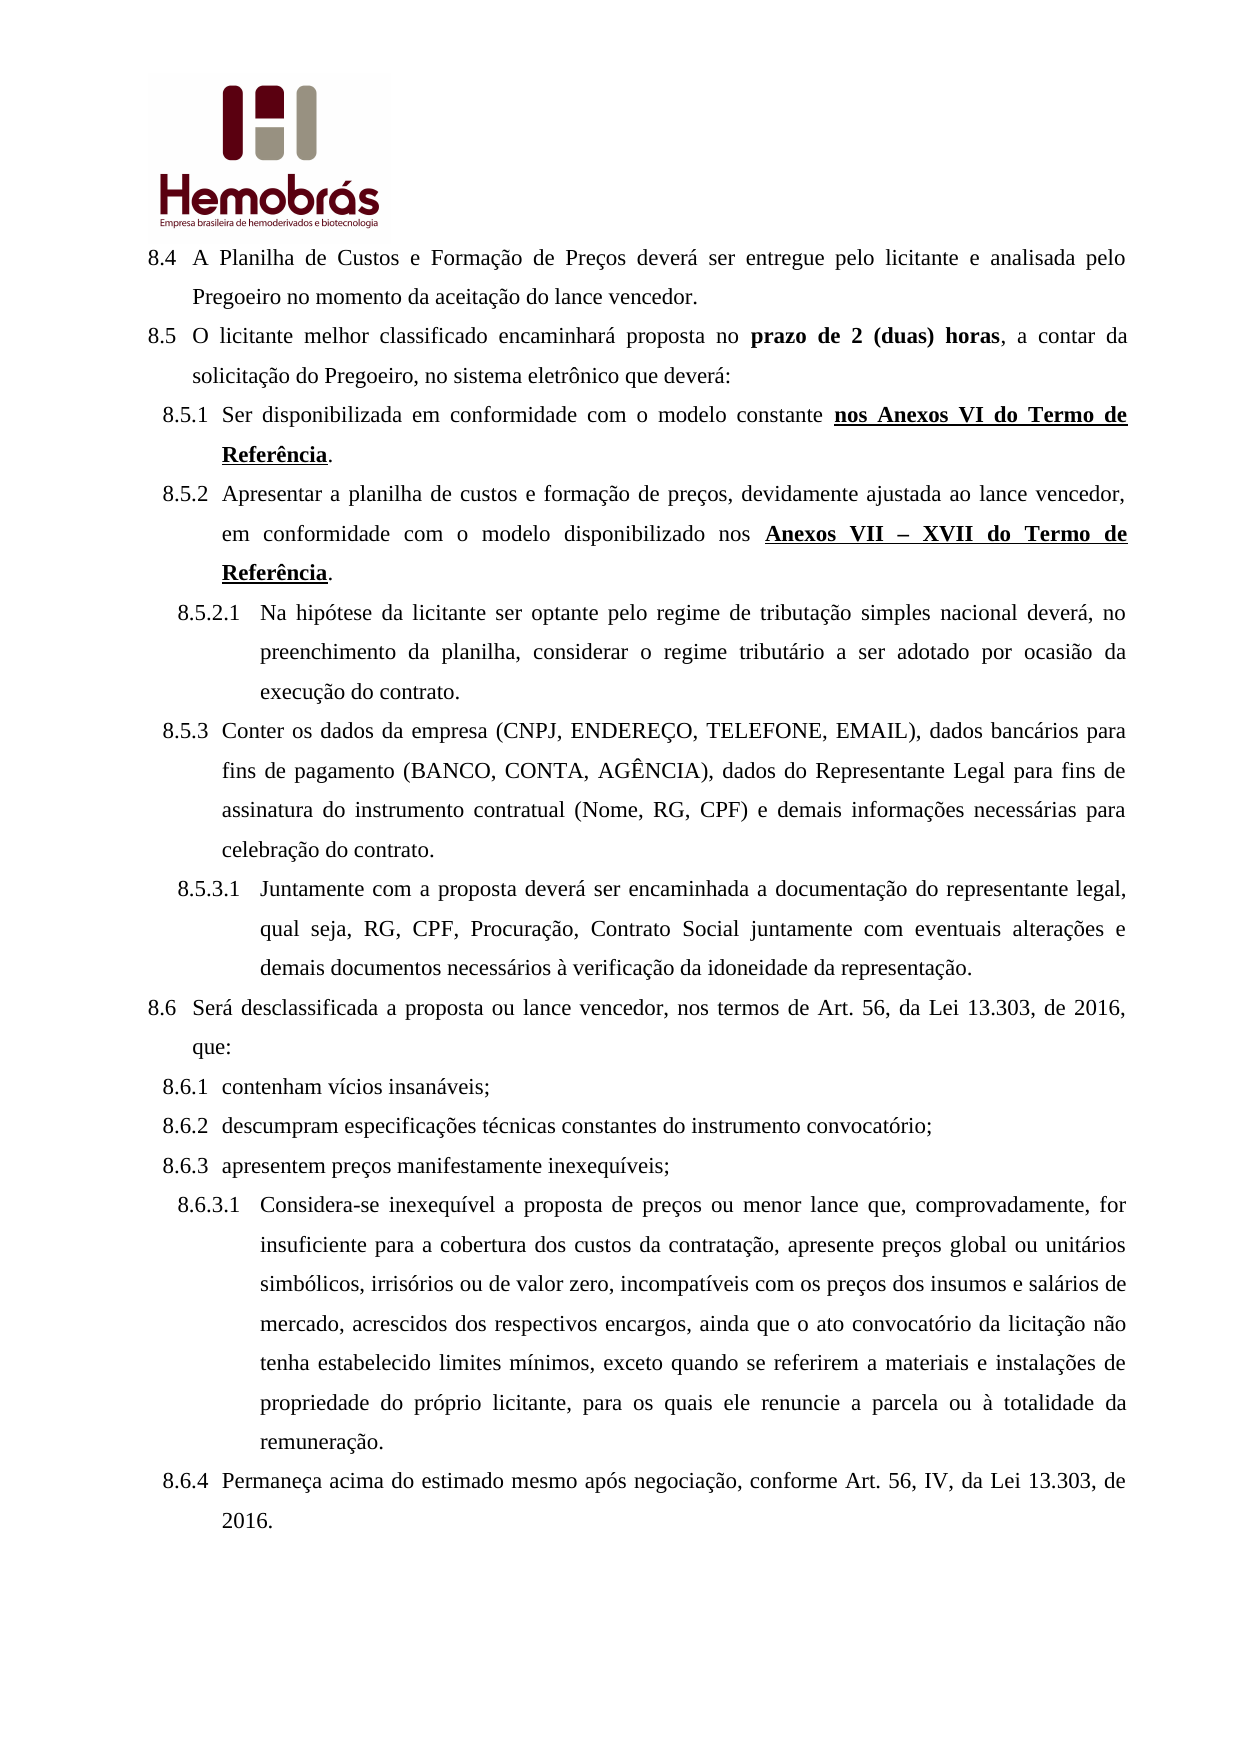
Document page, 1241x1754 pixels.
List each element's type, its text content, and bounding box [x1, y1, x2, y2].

picture [147, 73, 392, 244]
list descumpram especificações técnicas constantes do instrumento convocatório; [162, 1112, 1128, 1138]
list Considera-se inexequível a proposta de preços ou menor lance que, comprovadamente, for insuficiente para a cobertura dos custos da contratação, apresente preços global ou unitários simbólicos, irrisórios ou de valor zero, incompatíveis com os preços dos insumos e salários de mercado, acrescidos dos respectivos encargos, ainda que o ato convocatório da licitação não tenha estabelecido limites mínimos, exceto quando se referirem a materiais e instalações de propriedade do próprio licitante, para os quais ele renuncie a parcela ou à totalidade da remuneração. [177, 1191, 1128, 1454]
list Permaneça acima do estimado mesmo após negociação, conforme Art. 56, IV, da Lei 13.303, de 2016. [162, 1467, 1128, 1533]
list Juntamente com a proposta deverá ser encaminhada a documentação do representante legal, qual seja, RG, CPF, Procuração, Contrato Social juntamente com eventuais alterações e demais documentos necessários à verificação da idoneidade da representação. [177, 875, 1128, 981]
list Ser disponibilizada em conformidade com o modelo constante nos Anexos VI do Termo de Referência. [162, 402, 1128, 467]
list Conter os dados da empresa (CNPJ, ENDEREÇO, TELEFONE, EMAIL), dados bancários para fins de pagamento (BANCO, CONTA, AGÊNCIA), dados do Representante Legal para fins de assinatura do instrumento contratual (Nome, RG, CPF) e demais informações necessárias para celebração do contrato. [162, 717, 1128, 862]
list Será desclassificada a proposta ou lance vencedor, nos termos de Art. 56, da Lei 13.303, de 2016, que: [148, 994, 1128, 1059]
list Na hipótese da licitante ser optante pelo regime de tributação simples nacional deverá, no preenchimento da planilha, considerar o regime tributário a ser adotado por ocasião da execução do contrato. [177, 599, 1128, 704]
list Apresentar a planilha de custos e formação de preços, devidamente ajustada ao lance vencedor, em conformidade com o modelo disponibilizado nos Anexos VII – XVII do Termo de Referência. [162, 481, 1128, 586]
list O licitante melhor classificado encaminhará proposta no prazo de 2 (duas) horas, a contar da solicitação do Pregoeiro, no sistema eletrônico que deverá: [148, 323, 1128, 388]
list contenham vícios insanáveis; [162, 1073, 1128, 1099]
list A Planilha de Custos e Formação de Preços deverá ser entregue pelo licitante e analisada pelo Pregoeiro no momento da aceitação do lance vencedor. [148, 244, 1128, 309]
list apresentem preços manifestamente inexequíveis; [162, 1152, 1128, 1178]
